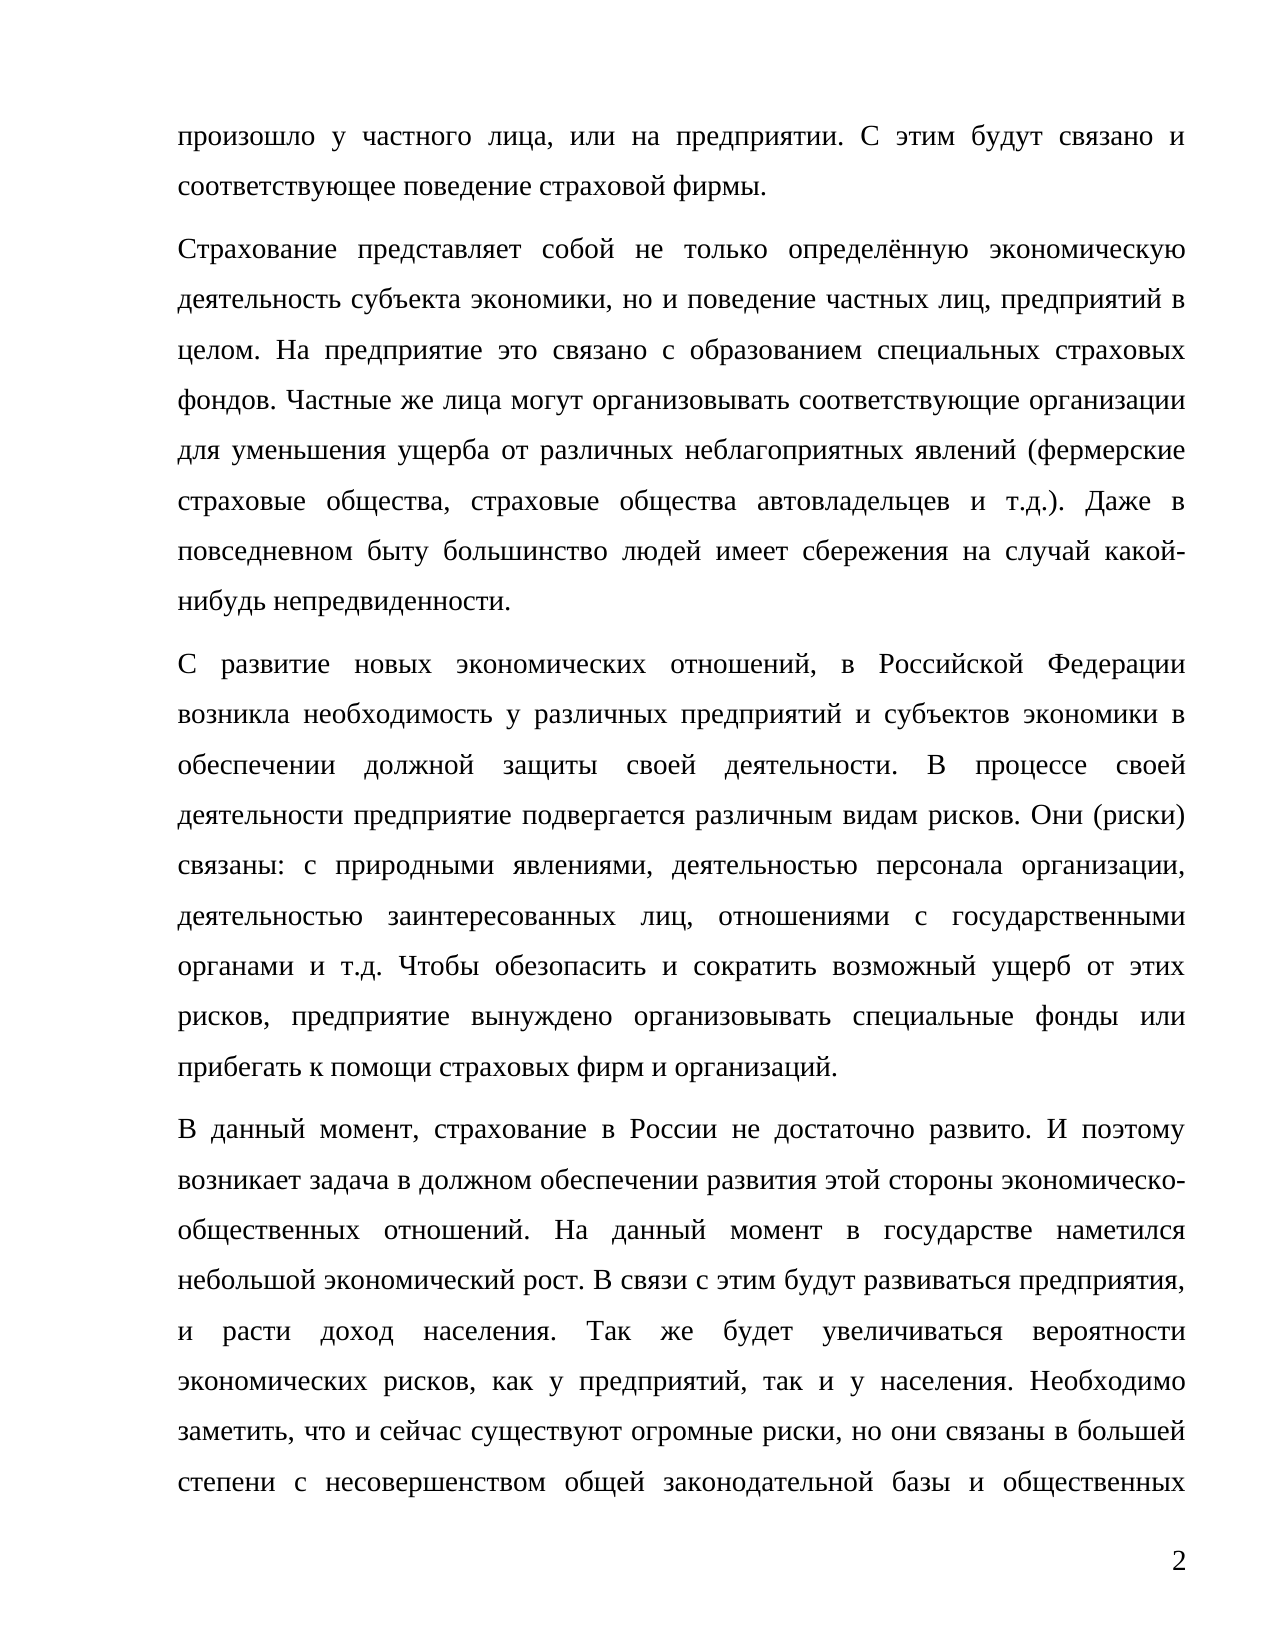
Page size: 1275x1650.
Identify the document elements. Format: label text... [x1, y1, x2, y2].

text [177, 118, 1186, 202]
text С развитие новых экономических отношений, в Российской Федерации возникла необходимость у различных предприятий и субъектов экономики в обеспечении должной защиты своей деятельности. В процессе своей деятельности предприятие подвергается различным видам рисков. Они (риски) связаны: с природными явлениями, деятельностью персонала организации, деятельностью заинтересованных лиц, отношениями с государственными органами и т.д. Чтобы обезопасить и сократить возможный ущерб от этих рисков, предприятие вынуждено организовывать специальные фонды или прибегать к помощи страховых фирм и организаций. [177, 646, 1186, 1082]
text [177, 1112, 1186, 1497]
text Страхование представляет собой не только определённую экономическую деятельность субъекта экономики, но и поведение частных лиц, предприятий в целом. На предприятие это связано с образованием специальных страховых фондов. Частные же лица могут организовывать соответствующие организации для уменьшения ущерба от различных неблагоприятных явлений (фермерские страховые общества, страховые общества автовладельцев и т.д.). Даже в повседневном быту большинство людей имеет сбережения на случай какой-нибудь непредвиденности. [177, 231, 1186, 617]
